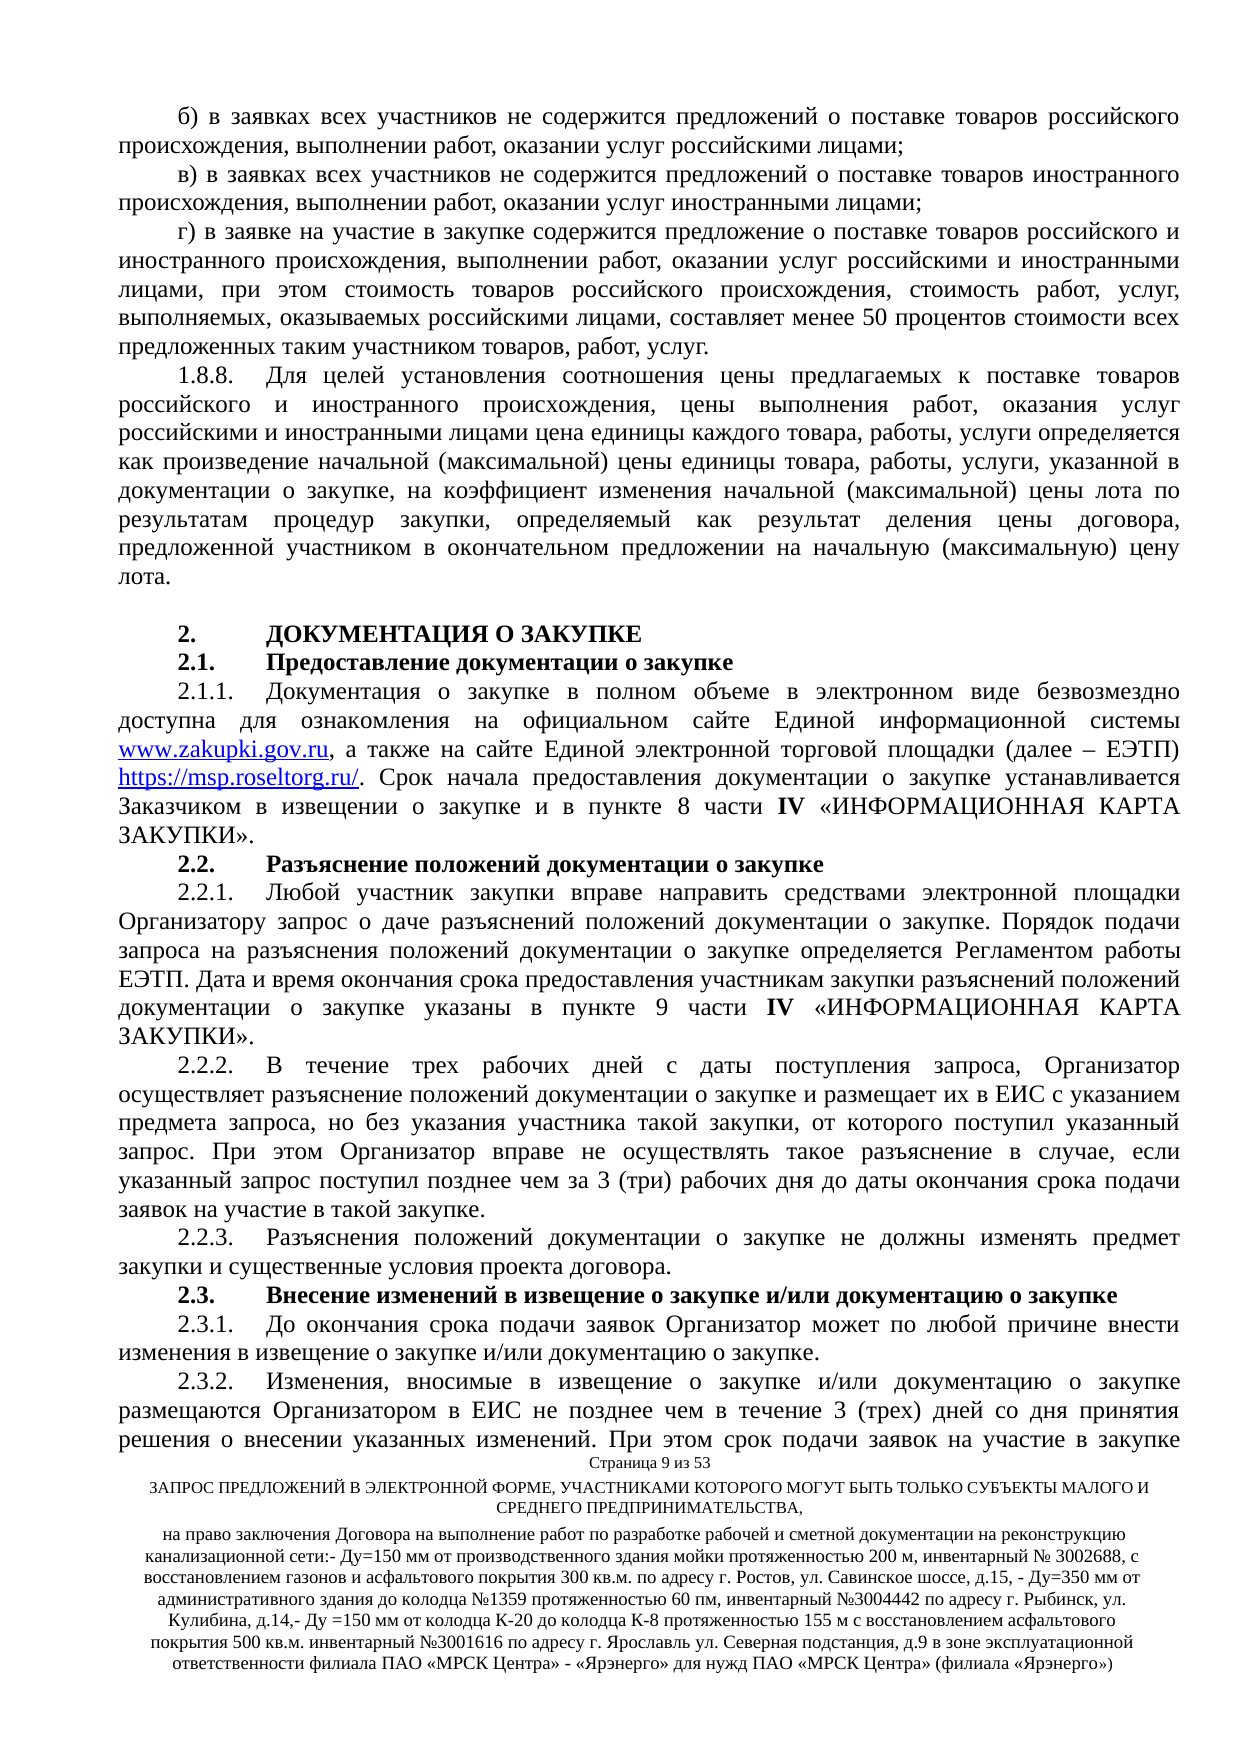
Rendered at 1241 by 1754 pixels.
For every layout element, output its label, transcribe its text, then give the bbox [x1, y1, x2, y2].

subtitle Любой участник закупки вправе направить средствами электронной площадки Организатору запрос о даче разъяснений положений документации о закупке. Порядок подачи запроса на разъяснения положений документации о закупке определяется Регламентом работы ЕЭТП. Дата и время окончания срока предоставления участникам закупки разъяснений положений документации о закупке указаны в пункте 9 части IV «ИНФОРМАЦИОННАЯ КАРТА ЗАКУПКИ». [118, 877, 1181, 1050]
subtitle Внесение изменений в извещение о закупке и/или документацию о закупке [118, 1280, 1181, 1309]
list г) в заявке на участие в закупке содержится предложение о поставке товаров российского и иностранного происхождения, выполнении работ, оказании услуг российскими и иностранными лицами, при этом стоимость товаров российского происхождения, стоимость работ, услуг, выполняемых, оказываемых российскими лицами, составляет менее 50 процентов стоимости всех предложенных таким участником товаров, работ, услуг. [118, 216, 1181, 360]
subtitle Разъяснения положений документации о закупке не должны изменять предмет закупки и существенные условия проекта договора. [118, 1222, 1181, 1280]
subtitle До окончания срока подачи заявок Организатор может по любой причине внести изменения в извещение о закупке и/или документацию о закупке. [118, 1309, 1181, 1366]
list в) в заявках всех участников не содержится предложений о поставке товаров иностранного происхождения, выполнении работ, оказании услуг иностранными лицами; [118, 159, 1181, 216]
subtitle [118, 1366, 1181, 1452]
subtitle В течение трех рабочих дней с даты поступления запроса, Организатор осуществляет разъяснение положений документации о закупке и размещает их в ЕИС с указанием предмета запроса, но без указания участника такой закупки, от которого поступил указанный запрос. При этом Организатор вправе не осуществлять такое разъяснение в случае, если указанный запрос поступил позднее чем за 3 (три) рабочих дня до даты окончания срока подачи заявок на участие в такой закупке. [118, 1050, 1181, 1222]
subtitle ДОКУМЕНТАЦИЯ О ЗАКУПКЕ [118, 619, 1181, 647]
subtitle Для целей установления соотношения цены предлагаемых к поставке товаров российского и иностранного происхождения, цены выполнения работ, оказания услуг российскими и иностранными лицами цена единицы каждого товара, работы, услуги определяется как произведение начальной (максимальной) цены единицы товара, работы, услуги, указанной в документации о закупке, на коэффициент изменения начальной (максимальной) цены лота по результатам процедур закупки, определяемый как результат деления цены договора, предложенной участником в окончательном предложении на начальную (максимальную) цену лота. [118, 360, 1181, 590]
list б) в заявках всех участников не содержится предложений о поставке товаров российского происхождения, выполнении работ, оказании услуг российскими лицами; [118, 101, 1181, 159]
subtitle Разъяснение положений документации о закупке [118, 849, 1181, 877]
subtitle Предоставление документации о закупке [118, 647, 1181, 676]
subtitle Документация о закупке в полном объеме в электронном виде безвозмездно доступна для ознакомления на официальном сайте Единой информационной системы www.zakupki.gov.ru, а также на сайте Единой электронной торговой площадки (далее – ЕЭТП) https://msp.roseltorg.ru/. Срок начала предоставления документации о закупке устанавливается Заказчиком в извещении о закупке и в пункте 8 части IV «ИНФОРМАЦИОННАЯ КАРТА ЗАКУПКИ». [118, 676, 1181, 849]
